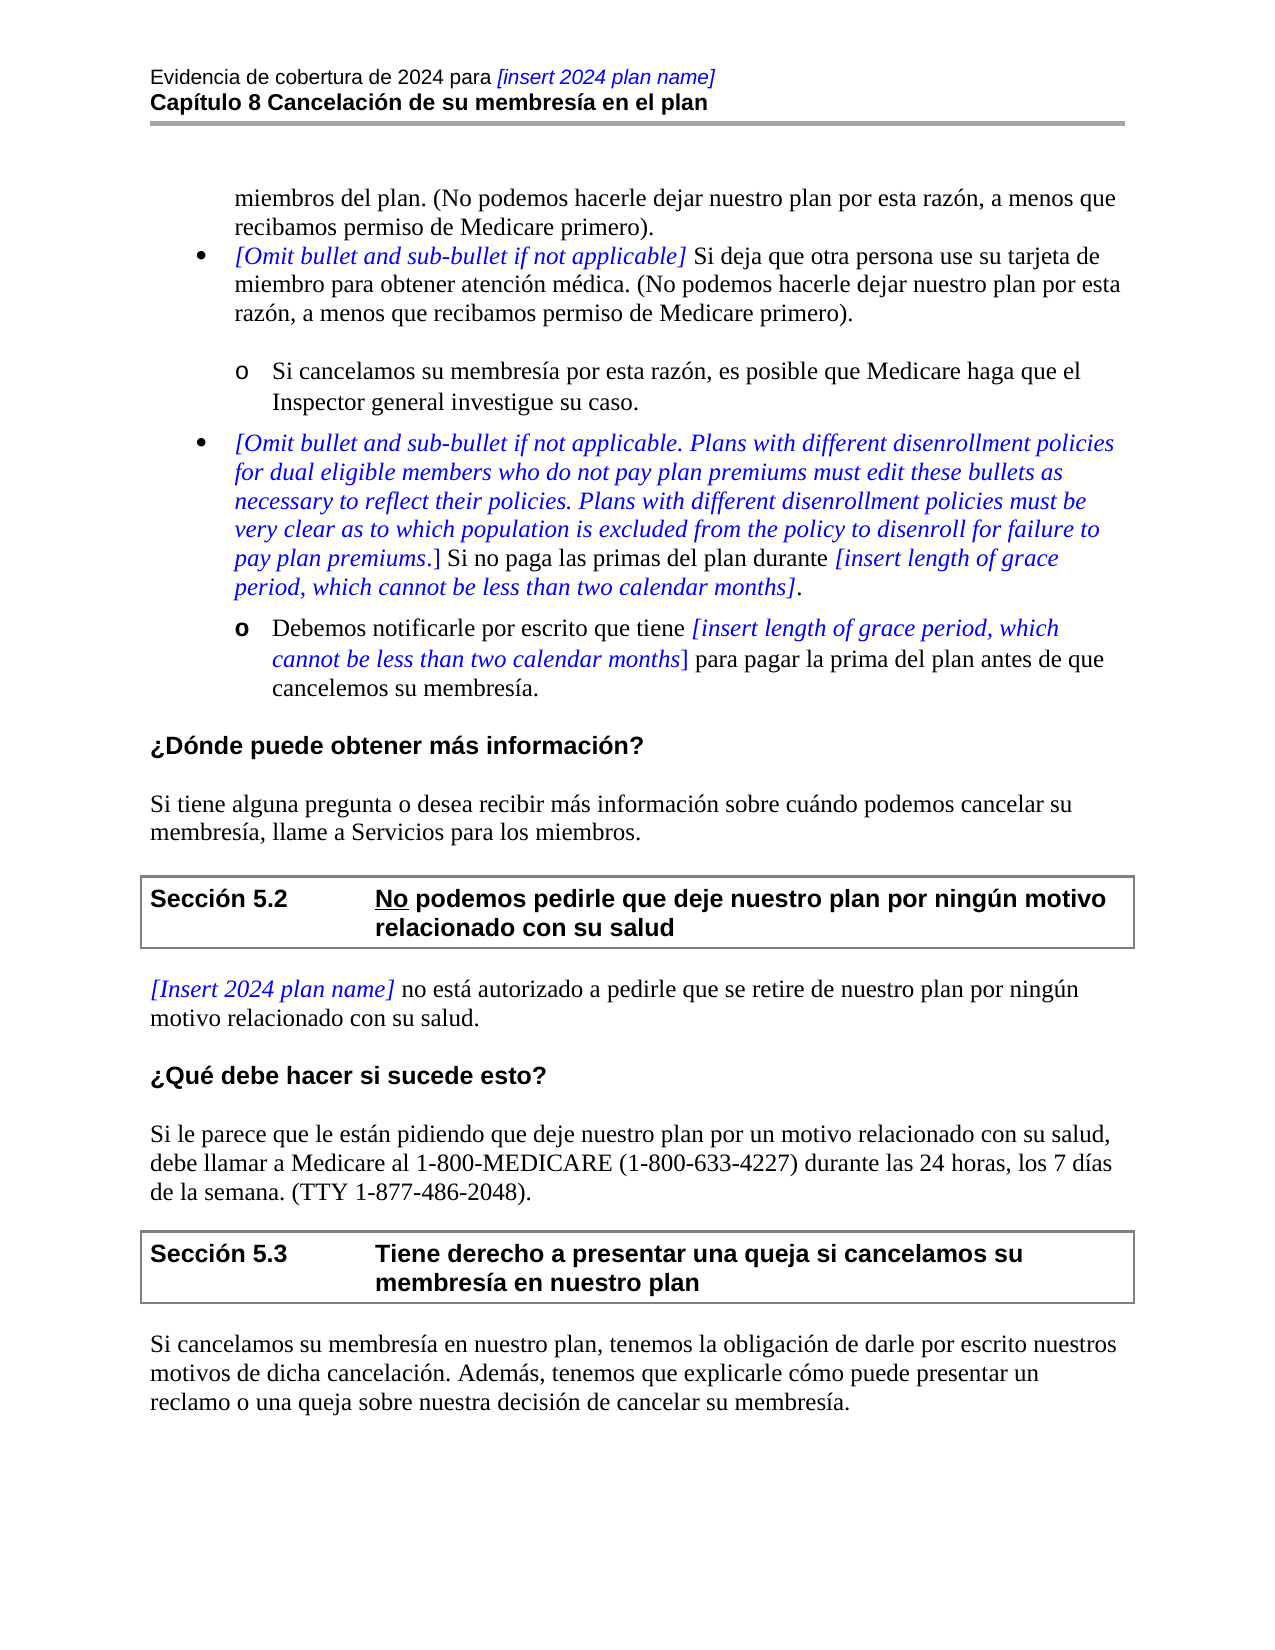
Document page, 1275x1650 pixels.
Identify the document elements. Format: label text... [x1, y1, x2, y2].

list [Omit bullet and sub-bullet if not applicable] Si deja que otra persona use su tarjeta de miembro para obtener atención médica. (No podemos hacerle dejar nuestro plan por esta razón, a menos que recibamos permiso de Medicare primero). [197, 311, 1125, 397]
list Si cancelamos su membresía por esta razón, es posible que Medicare haga que el Inspector general investigue su caso. [234, 409, 1125, 469]
list [Omit bullet if not applicable] Si permanentemente se comporta de una manera que es perturbadora y nos dificulta la tarea de brindarles atención médica a usted y a otros miembros del plan. (No podemos hacerle dejar nuestro plan por esta razón, a menos que recibamos permiso de Medicare primero). [197, 183, 1125, 298]
text Si le parece que le están pidiendo que deje nuestro plan por un motivo relacionado con su salud, debe llamar a Medicare al 1-800-MEDICARE (1-800-633-4227) durante las 24 horas, los 7 días de la semana. (TTY 1-877-486-2048). [150, 1172, 1125, 1259]
subtitle Sección 5.2 No podemos pedirle que deje nuestro plan por ningún motivo relacionado con su salud [142, 931, 1133, 1001]
text Si tiene alguna pregunta o desea recibir más información sobre cuándo podemos cancelar su membresía, llame a Servicios para los miembros. [150, 842, 1125, 899]
list Debemos notificarle por escrito que tiene [insert length of grace period, which cannot be less than two calendar months] para pagar la prima del plan antes de que cancelemos su membresía. [234, 667, 1125, 755]
subtitle ¿Dónde puede obtener más información? [150, 784, 1125, 813]
list [Omit bullet and sub-bullet if not applicable. Plans with different disenrollment policies for dual eligible members who do not pay plan premiums must edit these bullets as necessary to reflect their policies. Plans with different disenrollment policies must be very clear as to which population is excluded from the policy to disenroll for failure to pay plan premiums.] Si no paga las primas del plan durante [insert length of grace period, which cannot be less than two calendar months]. [197, 482, 1125, 654]
text Si cancelamos su membresía en nuestro plan, tenemos la obligación de darle por escrito nuestros motivos de dicha cancelación. Además, tenemos que explicarle cómo puede presentar un reclamo o una queja sobre nuestra decisión de cancelar su membresía. [150, 1383, 1125, 1469]
subtitle Sección 5.3 Tiene derecho a presentar una queja si cancelamos su membresía en nuestro plan [142, 1286, 1133, 1356]
subtitle ¿Qué debe hacer si sucede esto? [150, 1114, 1125, 1143]
text [Insert 2024 plan name] no está autorizado a pedirle que se retire de nuestro plan por ningún motivo relacionado con su salud. [150, 1028, 1125, 1085]
